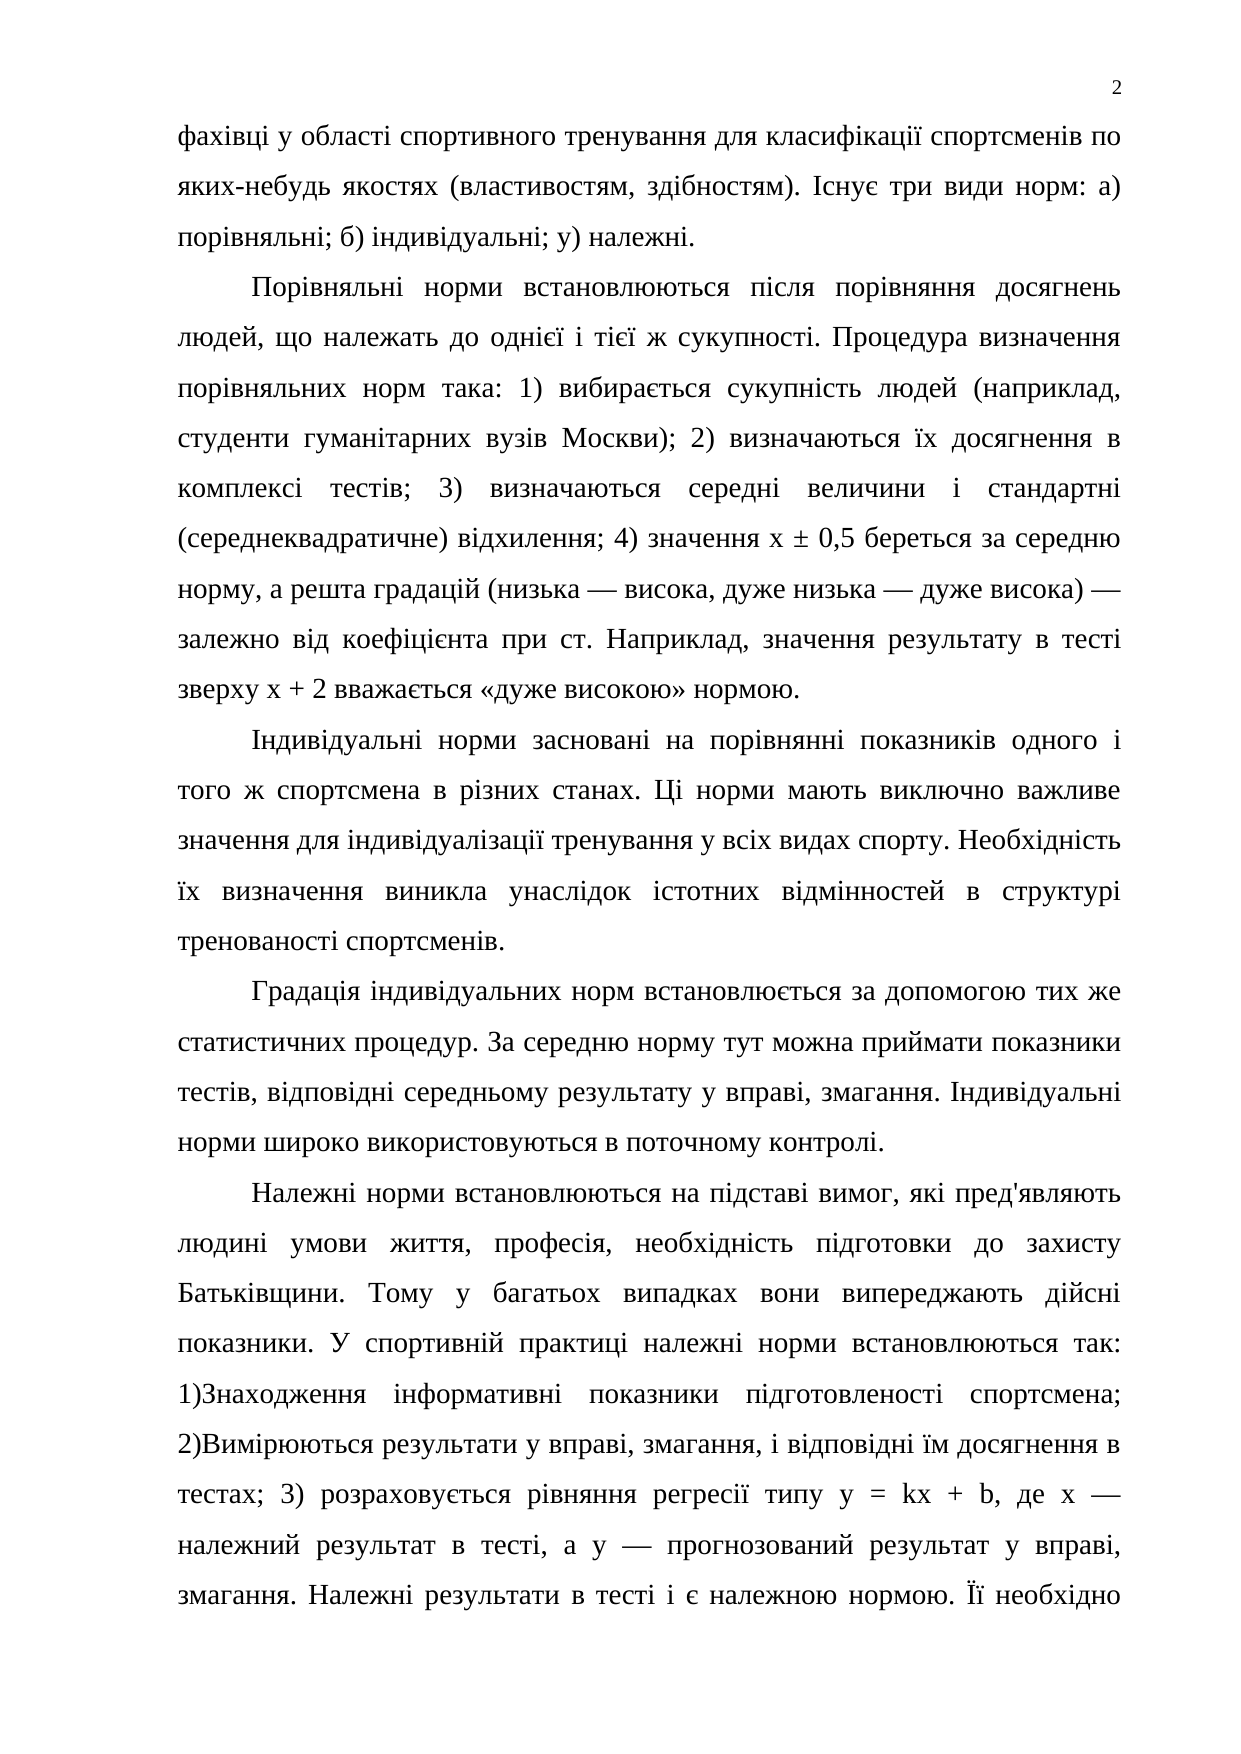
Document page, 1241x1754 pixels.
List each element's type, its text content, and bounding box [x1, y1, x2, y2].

text Порівняльні норми встановлюються після порівняння досягнень людей, що належать до однієї і тієї ж сукупності. Процедура визначення порівняльних норм така: 1) вибирається сукупність людей (наприклад, студенти гуманітарних вузів Москви); 2) визначаються їх досягнення в комплексі тестів; 3) визначаються середні величини і стандартні (середнеквадратичне) відхилення; 4) значення х ± 0,5 береться за середню норму, а решта градацій (низька — висока, дуже низька — дуже висока) — залежно від коефіцієнта при ст. Наприклад, значення результату в тесті зверху х + 2 вважається «дуже високою» нормою. [177, 269, 1122, 705]
text Індивідуальні норми засновані на порівнянні показників одного і того ж спортсмена в різних станах. Ці норми мають виключно важливе значення для індивідуалізації тренування у всіх видах спорту. Необхідність їх визначення виникла унаслідок істотних відмінностей в структурі тренованості спортсменів. [177, 722, 1122, 957]
text Градація індивідуальних норм встановлюється за допомогою тих же статистичних процедур. За середню норму тут можна приймати показники тестів, відповідні середньому результату у вправі, змагання. Індивідуальні норми широко використовуються в поточному контролі. [177, 973, 1122, 1158]
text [177, 1175, 1122, 1611]
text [177, 118, 1122, 252]
